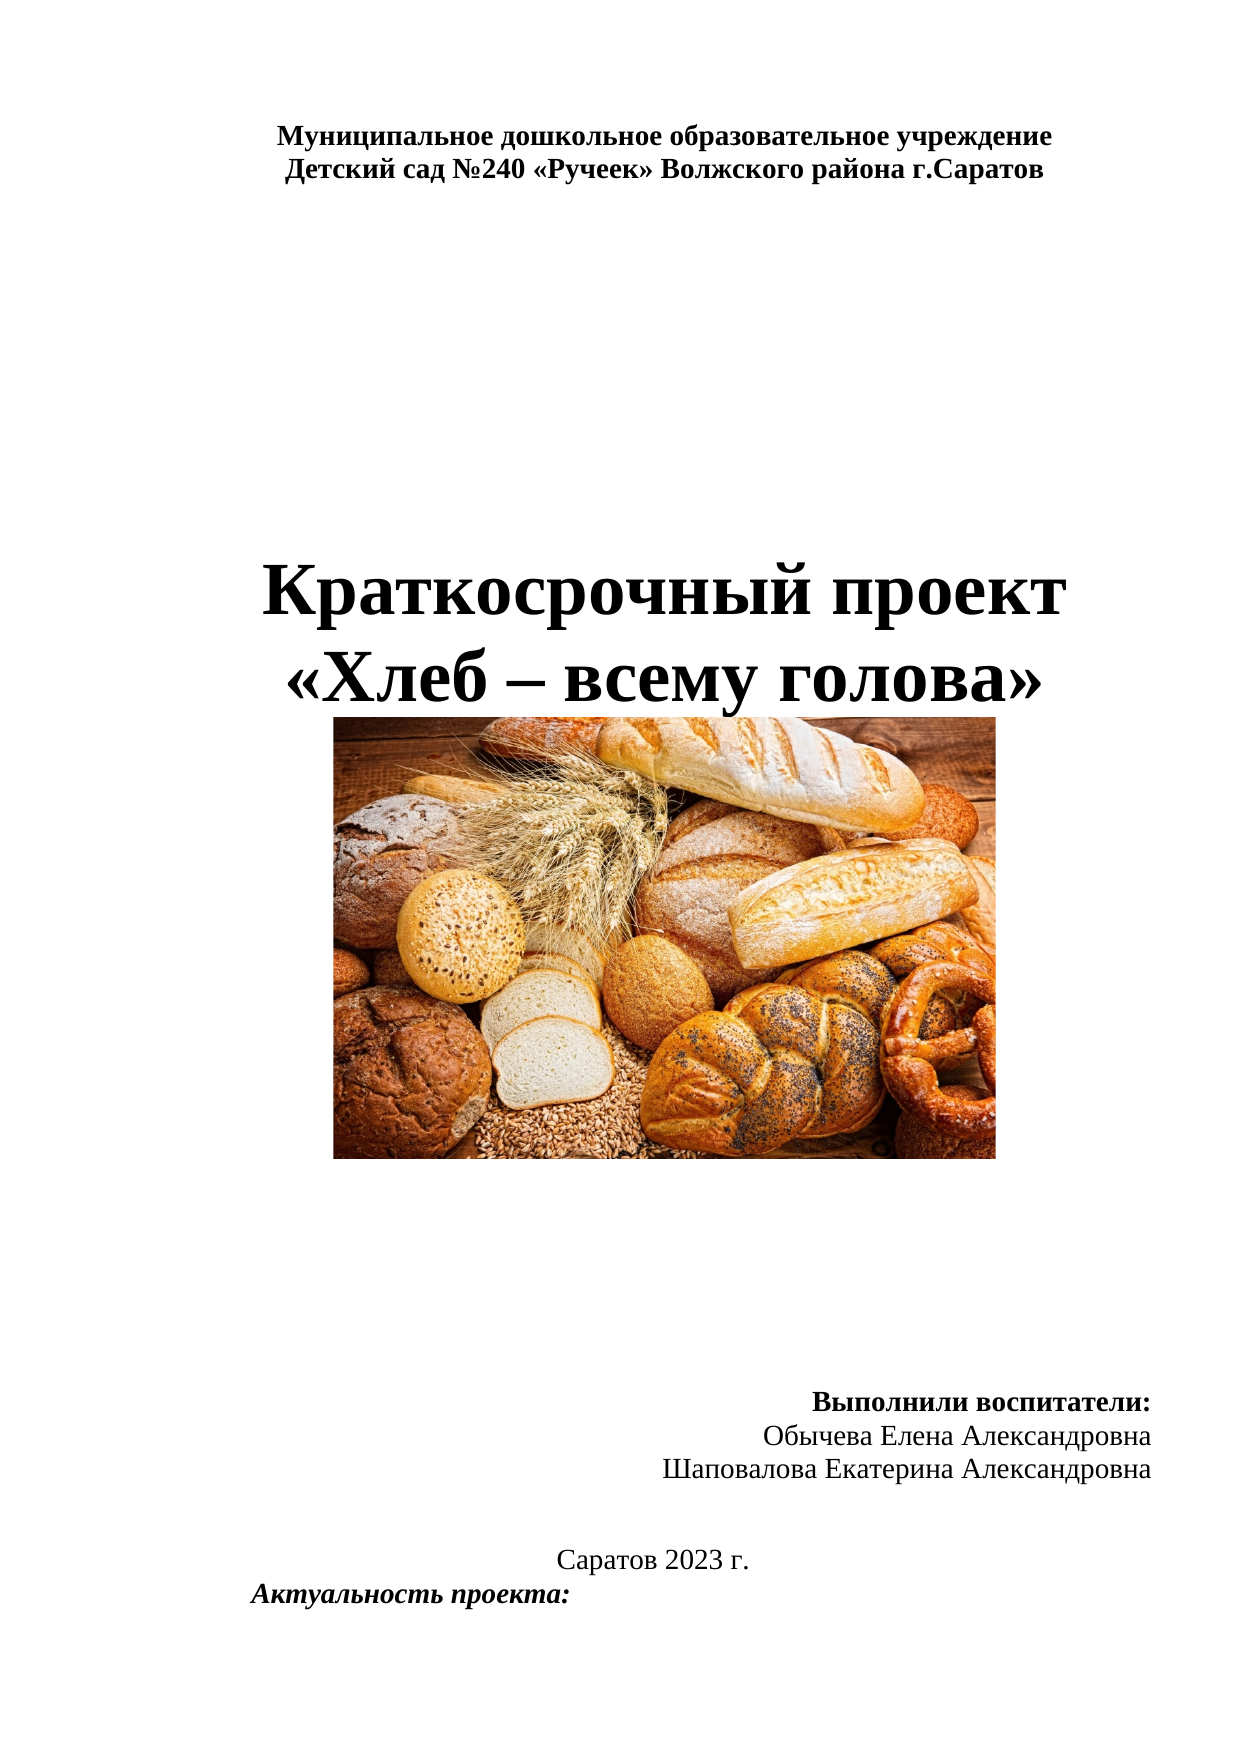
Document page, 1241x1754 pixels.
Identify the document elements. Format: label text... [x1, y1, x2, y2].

text «Хлеб – всему голова» [177, 631, 1152, 717]
text Выполнили воспитатели: [177, 1384, 1152, 1418]
picture [333, 717, 996, 1159]
text Актуальность проекта: [177, 1576, 1152, 1609]
text Обычева Елена Александровна [177, 1418, 1152, 1451]
text Шаповалова Екатерина Александровна [177, 1451, 1152, 1485]
text Муниципальное дошкольное образовательное учреждение [177, 118, 1152, 152]
text Детский сад №240 «Ручеек» Волжского района г.Саратов [177, 152, 1152, 185]
text Краткосрочный проект [177, 544, 1152, 631]
text Саратов 2023 г. [177, 1542, 1152, 1576]
